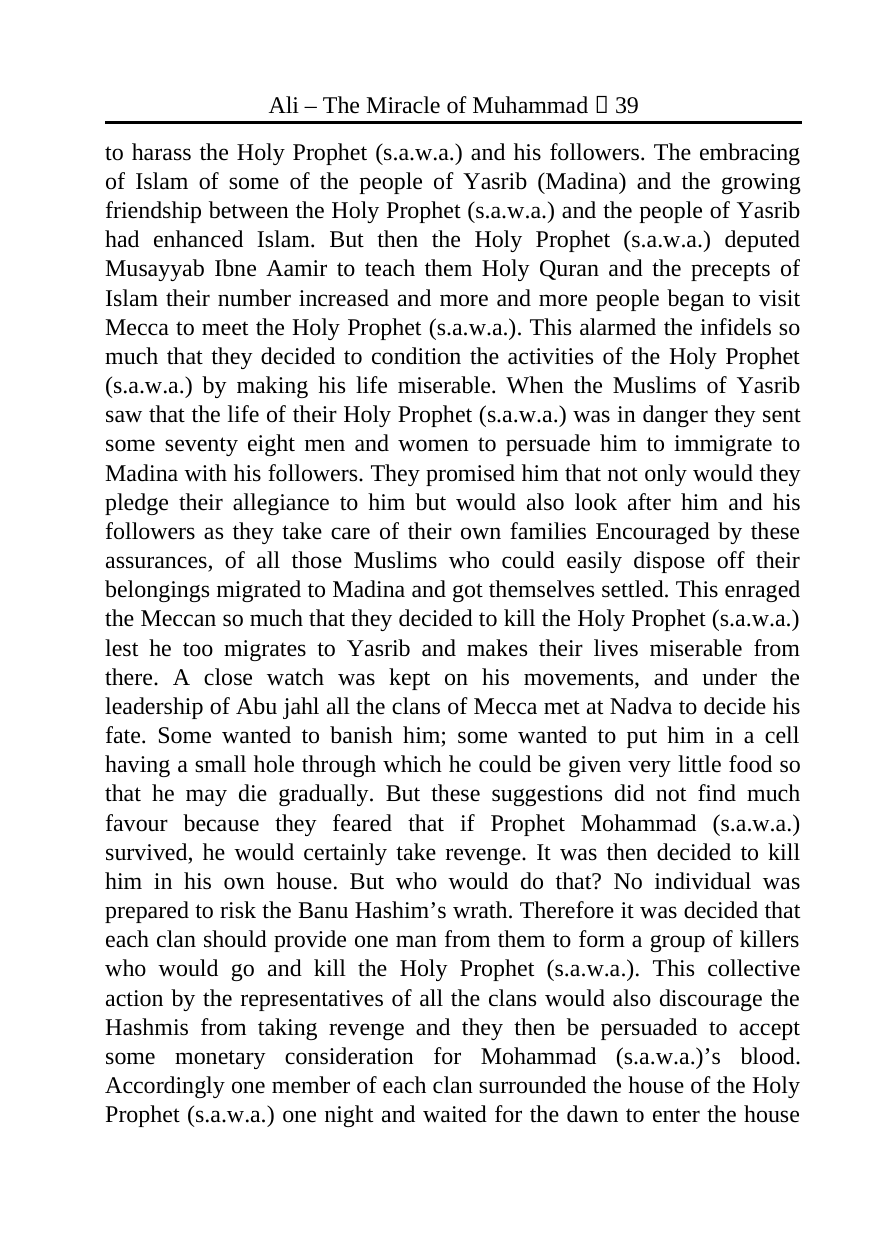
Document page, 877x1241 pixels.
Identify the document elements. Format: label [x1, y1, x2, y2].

text [105, 137, 802, 1128]
